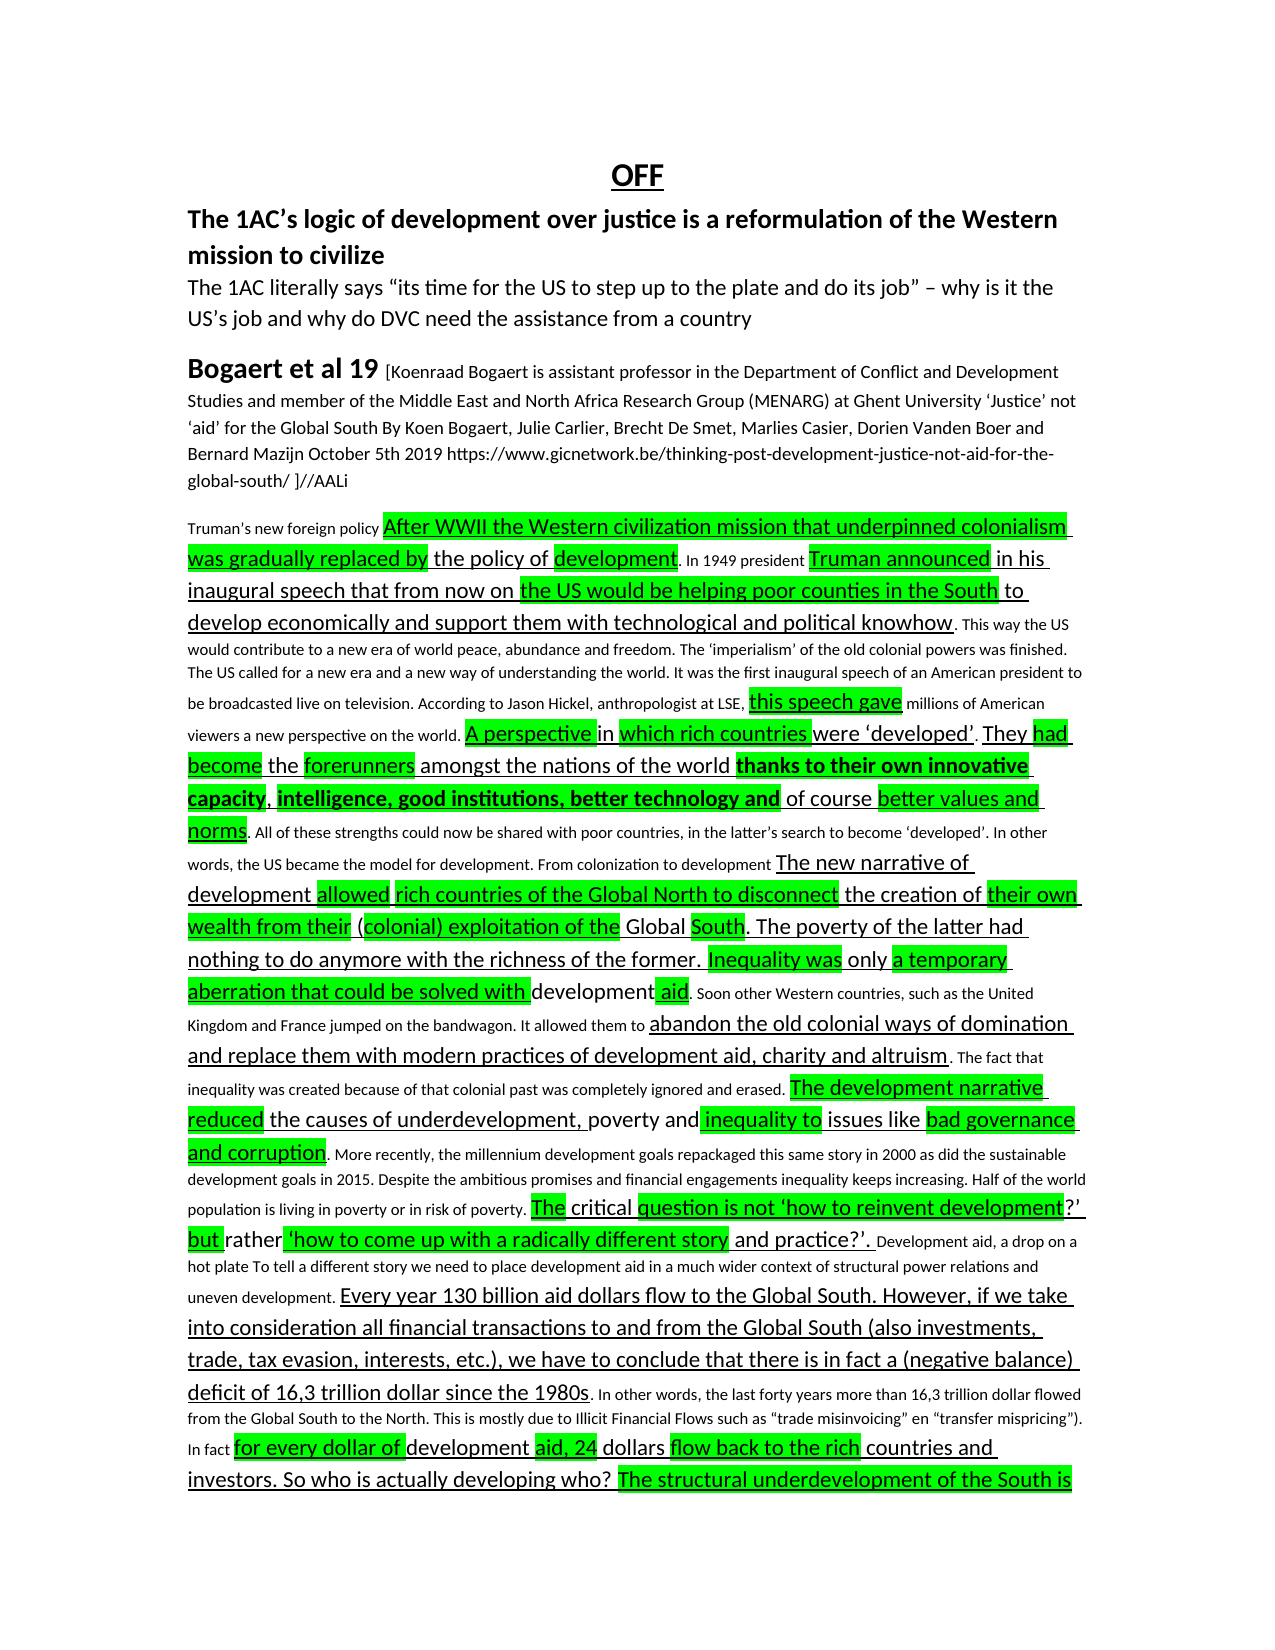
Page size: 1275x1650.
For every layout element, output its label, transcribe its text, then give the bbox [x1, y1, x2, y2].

subtitle OFF [187, 154, 1087, 195]
text The 1AC literally says “its time for the US to step up to the plate and do its job” – why is it the US’s job and why do DVC need the assistance from a country [187, 273, 1087, 332]
subtitle The 1AC’s logic of development over justice is a reformulation of the Western mission to civilize [187, 202, 1087, 271]
text Bogaert et al 19 [Koenraad Bogaert is assistant professor in the Department of Conflict and Development Studies and member of the Middle East and North Africa Research Group (MENARG) at Ghent University ‘Justice’ not ‘aid’ for the Global South By Koen Bogaert, Julie Carlier, Brecht De Smet, Marlies Casier, Dorien Vanden Boer and Bernard Mazijn October 5th 2019 https://www.gicnetwork.be/thinking-post-development-justice-not-aid-for-the-global-south/ ]//AALi [187, 351, 1087, 492]
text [187, 512, 1087, 1493]
